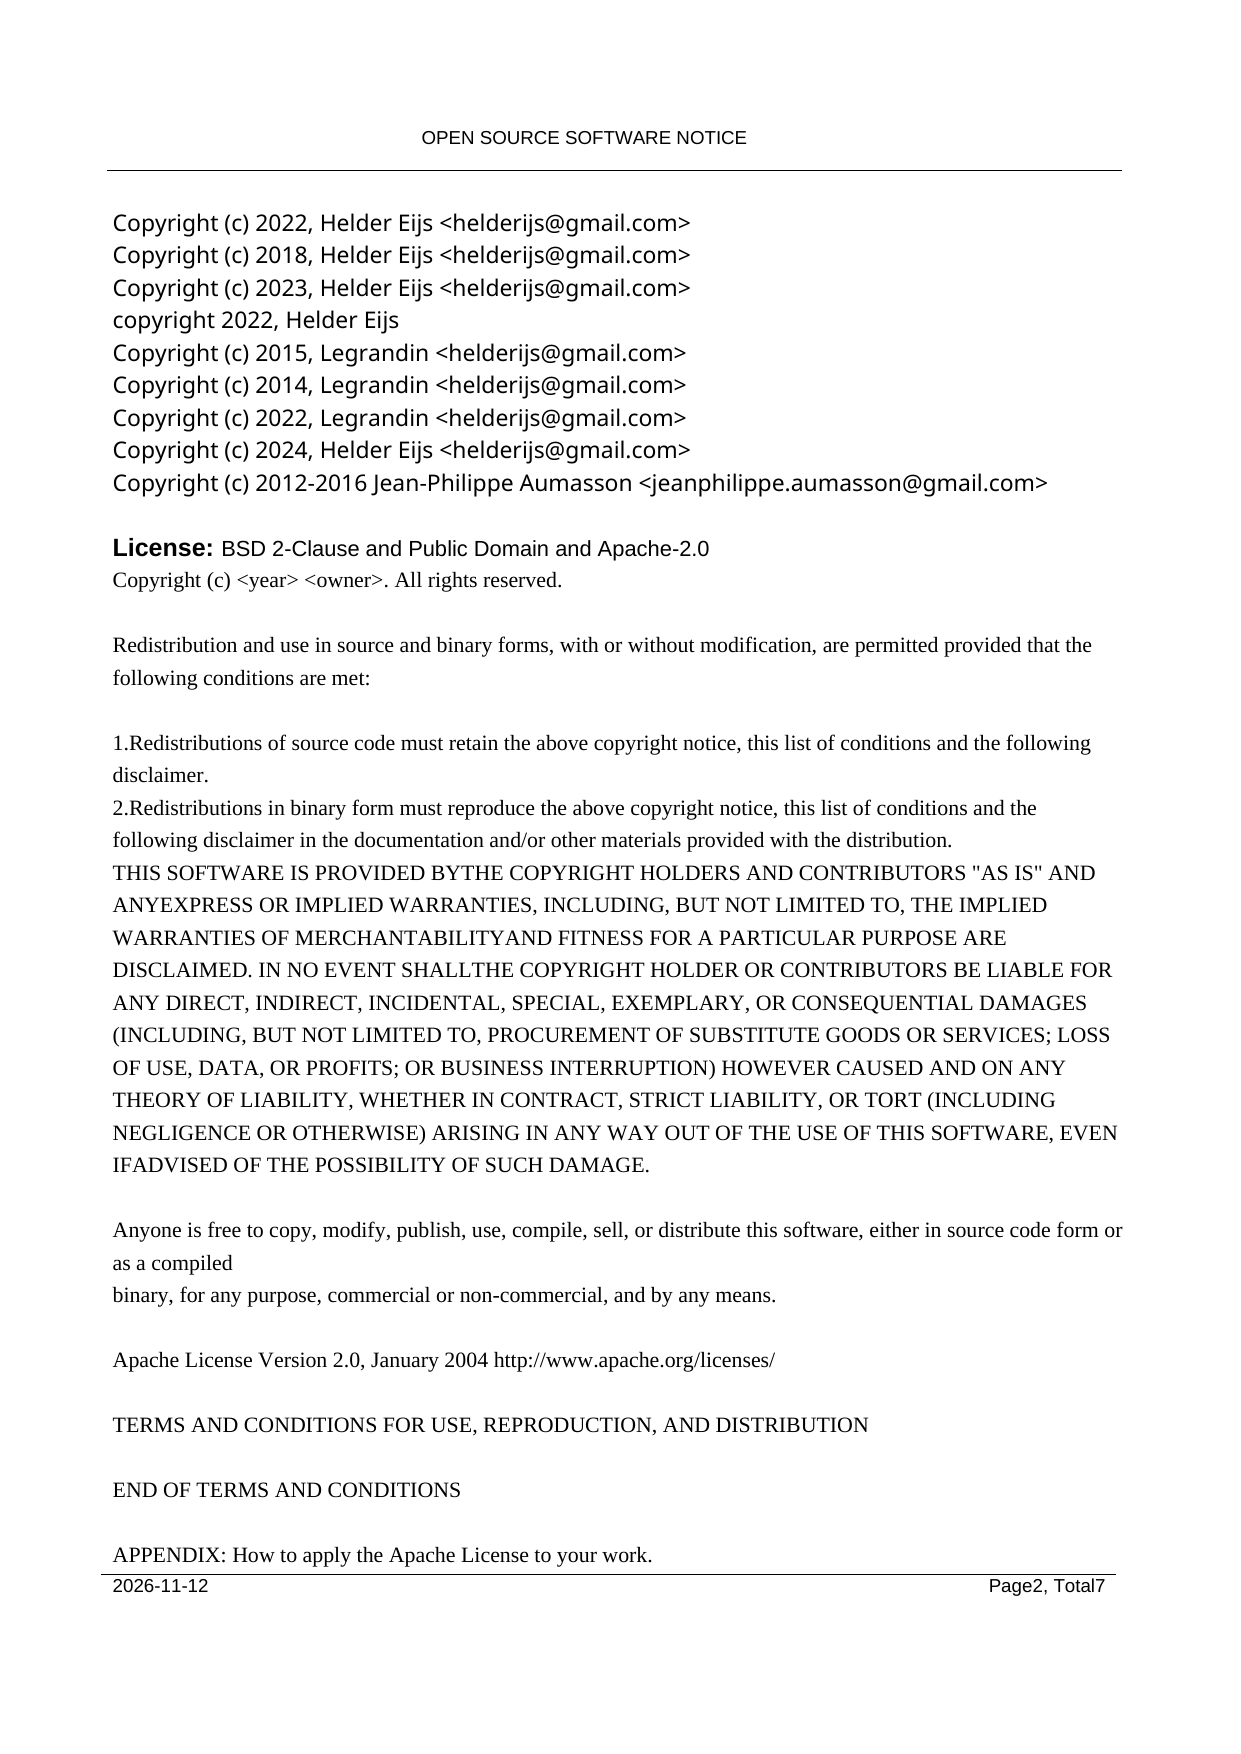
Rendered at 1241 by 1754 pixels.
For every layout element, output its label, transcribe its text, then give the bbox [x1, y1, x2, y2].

text License: BSD 2-Clause and Public Domain and Apache-2.0 [112, 531, 1128, 564]
text Copyright (c) <year> <owner>. All rights reserved. [112, 564, 1128, 596]
text Redistribution and use in source and binary forms, with or without modification, are permitted provided that the following conditions are met: [112, 629, 1128, 694]
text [112, 856, 1128, 1571]
text 1.Redistributions of source code must retain the above copyright notice, this list of conditions and the following disclaimer. [112, 726, 1128, 791]
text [112, 206, 1128, 531]
text 2.Redistributions in binary form must reproduce the above copyright notice, this list of conditions and the following disclaimer in the documentation and/or other materials provided with the distribution. [112, 791, 1128, 856]
